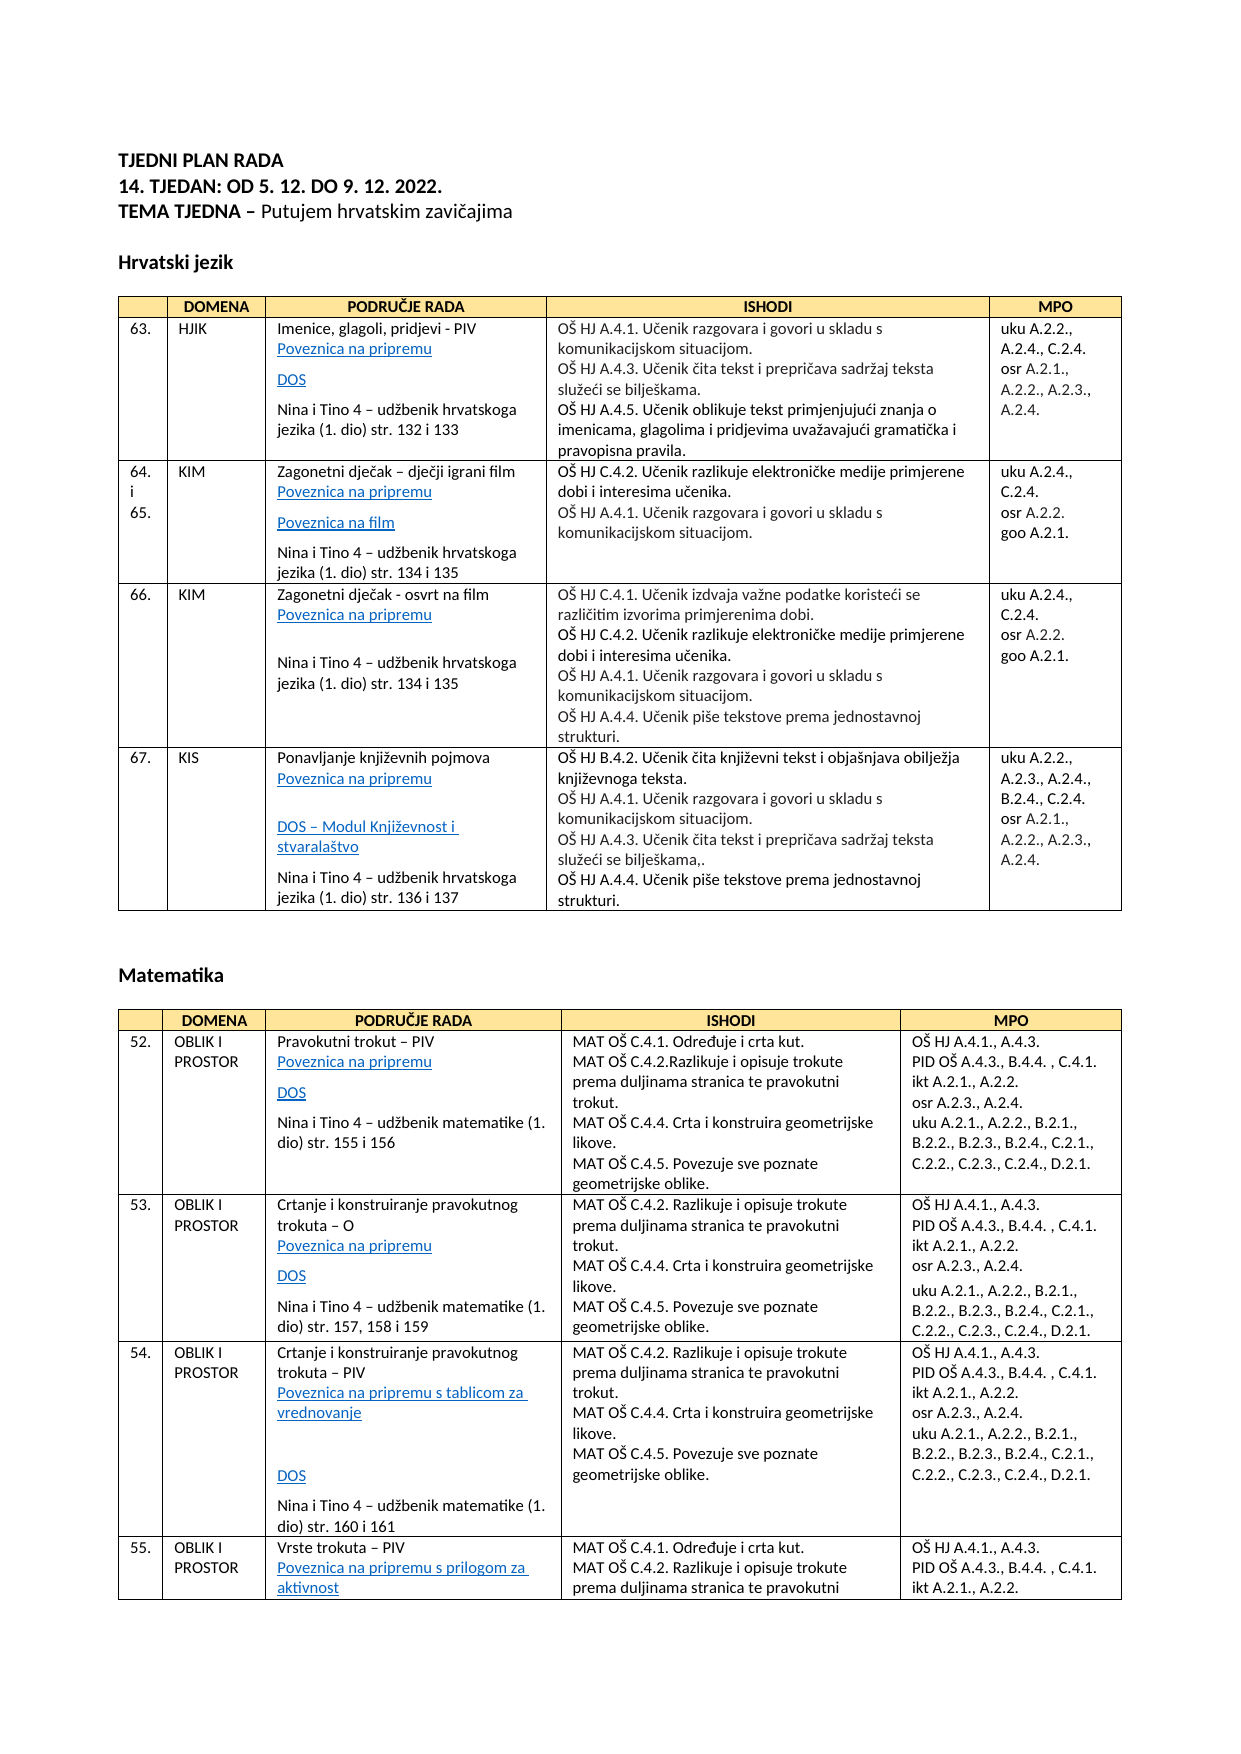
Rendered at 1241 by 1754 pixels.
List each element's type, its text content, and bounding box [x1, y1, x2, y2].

table_header [119, 297, 167, 317]
table_cell OBLIK I PROSTOR [163, 1342, 265, 1536]
table_header PODRUČJE RADA [266, 297, 546, 317]
table_header MPO [901, 1010, 1121, 1030]
table_header ISHODI [562, 1010, 900, 1030]
table_cell 54. [119, 1342, 162, 1536]
table_header DOMENA [163, 1010, 265, 1030]
table_cell OŠ HJ A.4.1. Učenik razgovara i govori u skladu s komunikacijskom situacijom. OŠ HJ A.4.3. Učenik čita tekst i prepričava sadržaj teksta služeći se bilješkama. OŠ HJ A.4.5. Učenik oblikuje tekst primjenjujući znanja o imenicama, glagolima i pridjevima uvažavajući gramatička i pravopisna pravila. [547, 318, 989, 460]
table_cell OŠ HJ B.4.2. Učenik čita književni tekst i objašnjava obilježja književnoga teksta. OŠ HJ A.4.1. Učenik razgovara i govori u skladu s komunikacijskom situacijom. OŠ HJ A.4.3. Učenik čita tekst i prepričava sadržaj teksta služeći se bilješkama,. OŠ HJ A.4.4. Učenik piše tekstove prema jednostavnoj strukturi. [547, 748, 989, 910]
table_cell Zagonetni dječak – dječji igrani film Poveznica na pripremu Poveznica na film Nina i Tino 4 – udžbenik hrvatskoga jezika (1. dio) str. 134 i 135 [266, 461, 546, 583]
text Hrvatski jezik [118, 249, 1122, 275]
table_cell 52. [119, 1031, 162, 1194]
table_header PODRUČJE RADA [266, 1010, 561, 1030]
table_cell OBLIK I PROSTOR [163, 1195, 265, 1341]
table_cell OBLIK I PROSTOR [163, 1031, 265, 1194]
table_cell Pravokutni trokut – PIV Poveznica na pripremu DOS Nina i Tino 4 – udžbenik matematike (1. dio) str. 155 i 156 [266, 1031, 561, 1194]
table_cell uku A.2.2., A.2.4., C.2.4. osr A.2.1., A.2.2., A.2.3., A.2.4. [990, 318, 1121, 460]
table_cell uku A.2.4., C.2.4. osr A.2.2. goo A.2.1. [990, 461, 1121, 583]
table_cell Crtanje i konstruiranje pravokutnog trokuta – PIV Poveznica na pripremu s tablicom za vrednovanje DOS Nina i Tino 4 – udžbenik matematike (1. dio) str. 160 i 161 [266, 1342, 561, 1536]
table_cell 64. i 65. [119, 461, 167, 583]
text 14. TJEDAN: OD 5. 12. DO 9. 12. 2022. [118, 173, 1122, 198]
table_cell KIS [168, 748, 265, 910]
table_cell Zagonetni dječak - osvrt na film Poveznica na pripremu Nina i Tino 4 – udžbenik hrvatskoga jezika (1. dio) str. 134 i 135 [266, 584, 546, 747]
table_cell 53. [119, 1195, 162, 1341]
table_cell KIM [168, 461, 265, 583]
table_cell MAT OŠ C.4.2. Razlikuje i opisuje trokute prema duljinama stranica te pravokutni trokut. MAT OŠ C.4.4. Crta i konstruira geometrijske likove. MAT OŠ C.4.5. Povezuje sve poznate geometrijske oblike. [562, 1342, 900, 1536]
table_cell MAT OŠ C.4.2. Razlikuje i opisuje trokute prema duljinama stranica te pravokutni trokut. MAT OŠ C.4.4. Crta i konstruira geometrijske likove. MAT OŠ C.4.5. Povezuje sve poznate geometrijske oblike. [562, 1195, 900, 1341]
table_cell uku A.2.2., A.2.3., A.2.4., B.2.4., C.2.4. osr A.2.1., A.2.2., A.2.3., A.2.4. [990, 748, 1121, 910]
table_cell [266, 1537, 561, 1599]
table_cell KIM [168, 584, 265, 747]
table_cell uku A.2.4., C.2.4. osr A.2.2. goo A.2.1. [990, 584, 1121, 747]
text TJEDNI PLAN RADA [118, 148, 1122, 173]
table_header DOMENA [168, 297, 265, 317]
table_cell OŠ HJ C.4.1. Učenik izdvaja važne podatke koristeći se različitim izvorima primjerenima dobi. OŠ HJ C.4.2. Učenik razlikuje elektroničke medije primjerene dobi i interesima učenika. OŠ HJ A.4.1. Učenik razgovara i govori u skladu s komunikacijskom situacijom. OŠ HJ A.4.4. Učenik piše tekstove prema jednostavnoj strukturi. [547, 584, 989, 747]
table_cell HJIK [168, 318, 265, 460]
table_header MPO [990, 297, 1121, 317]
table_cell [901, 1537, 1121, 1599]
table_header ISHODI [547, 297, 989, 317]
table_header [119, 1010, 162, 1030]
table_cell Ponavljanje književnih pojmova Poveznica na pripremu DOS – Modul Književnost i stvaralaštvo Nina i Tino 4 – udžbenik hrvatskoga jezika (1. dio) str. 136 i 137 [266, 748, 546, 910]
text TEMA TJEDNA – Putujem hrvatskim zavičajima [118, 198, 1122, 224]
table_cell 63. [119, 318, 167, 460]
table_cell OŠ HJ C.4.2. Učenik razlikuje elektroničke medije primjerene dobi i interesima učenika. OŠ HJ A.4.1. Učenik razgovara i govori u skladu s komunikacijskom situacijom. [547, 461, 989, 583]
text Matematika [118, 962, 1122, 988]
table_cell Imenice, glagoli, pridjevi - PIV Poveznica na pripremu DOS Nina i Tino 4 – udžbenik hrvatskoga jezika (1. dio) str. 132 i 133 [266, 318, 546, 460]
table_cell Crtanje i konstruiranje pravokutnog trokuta – O Poveznica na pripremu DOS Nina i Tino 4 – udžbenik matematike (1. dio) str. 157, 158 i 159 [266, 1195, 561, 1341]
table_cell 55. [119, 1537, 162, 1599]
table_cell 67. [119, 748, 167, 910]
table_cell 66. [119, 584, 167, 747]
table_cell OBLIK I PROSTOR [163, 1537, 265, 1599]
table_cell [562, 1537, 900, 1599]
